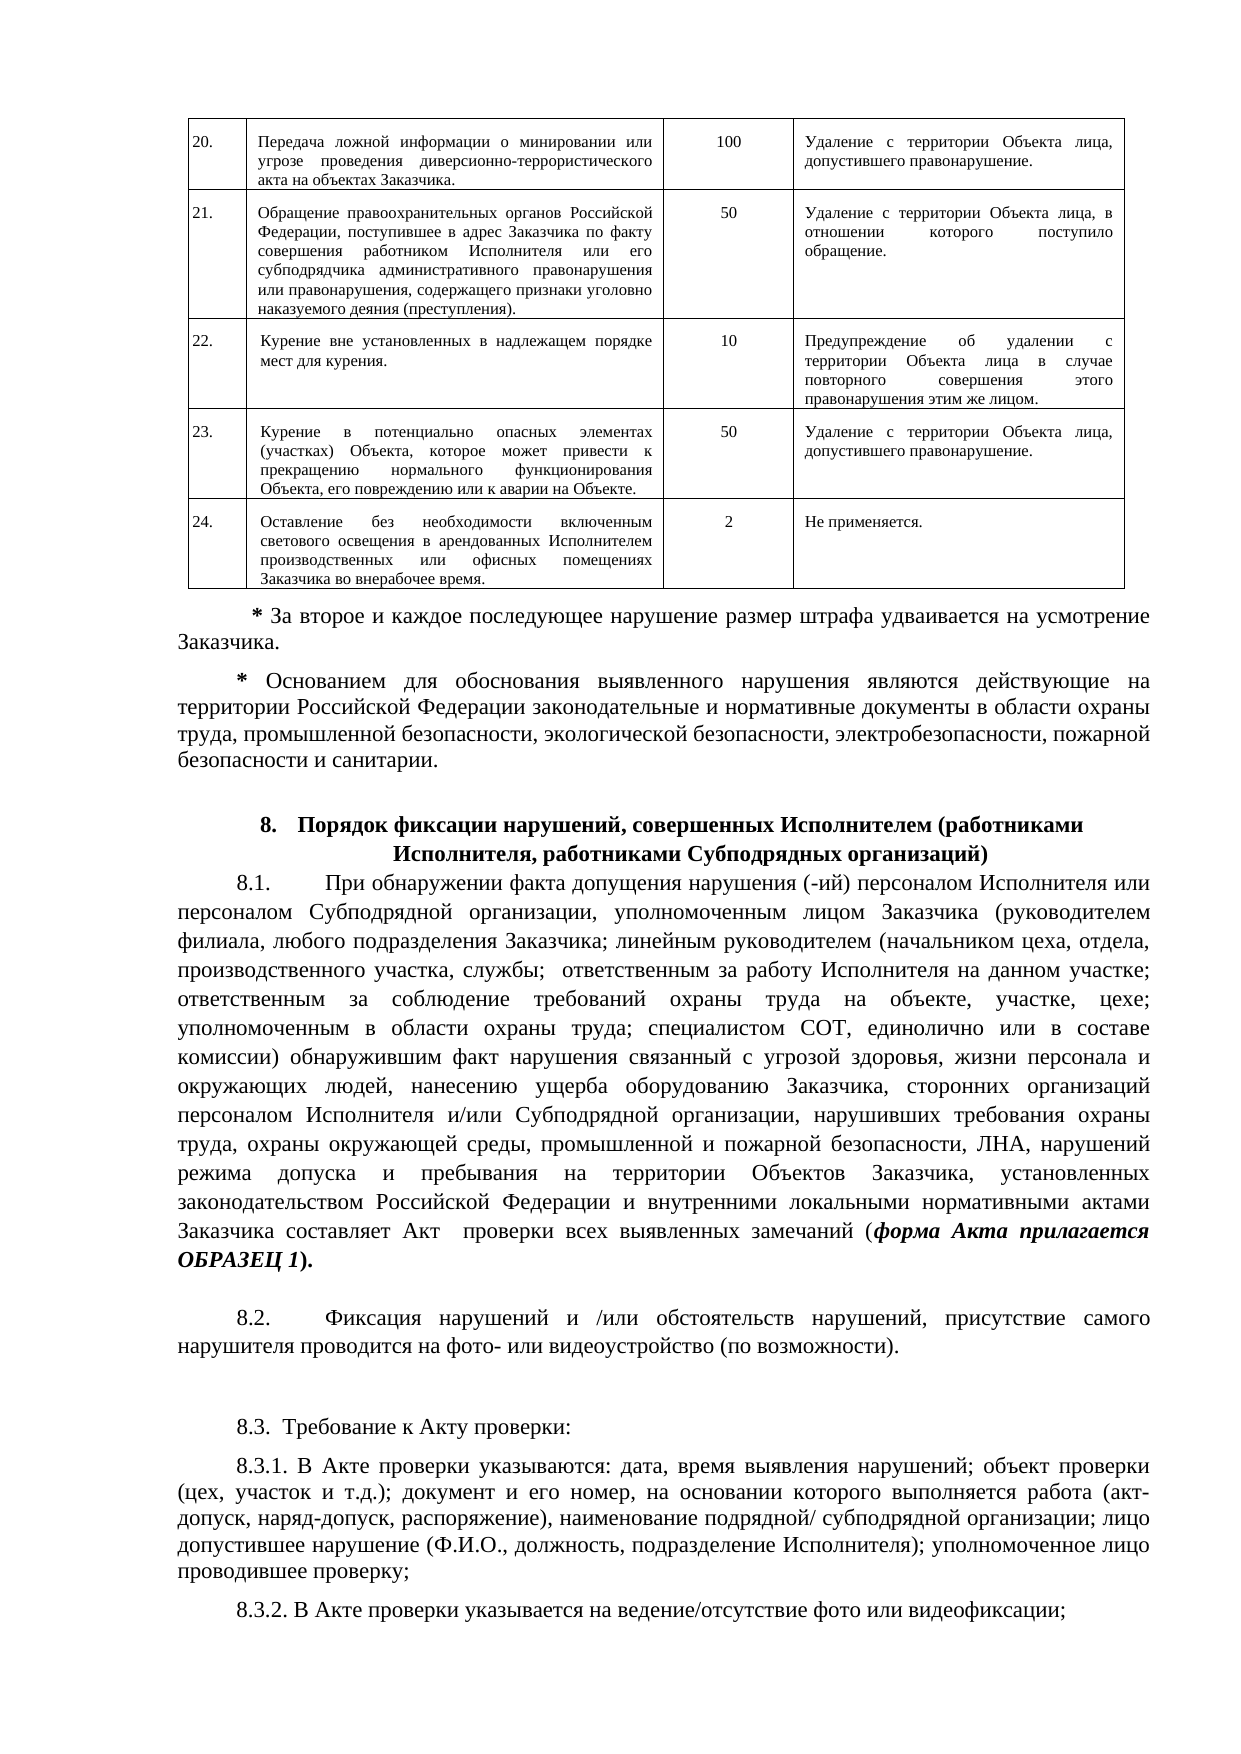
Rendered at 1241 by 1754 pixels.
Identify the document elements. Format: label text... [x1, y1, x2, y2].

text 8.3.1. В Акте проверки указываются: дата, время выявления нарушений; объект проверки (цех, участок и т.д.); документ и его номер, на основании которого выполняется работа (акт-допуск, наряд-допуск, распоряжение), наименование подрядной/ субподрядной организации; лицо допустившее нарушение (Ф.И.О., должность, подразделение Исполнителя); уполномоченное лицо проводившее проверку; [177, 1452, 1152, 1583]
table_cell Не применяется. [794, 499, 1124, 588]
table_cell 10 [664, 319, 793, 408]
table_cell 50 [664, 409, 793, 498]
table_cell Удаление с территории Объекта лица, допустившего правонарушение. [794, 119, 1124, 189]
text * Основанием для обоснования выявленного нарушения являются действующие на территории Российской Федерации законодательные и нормативные документы в области охраны труда, промышленной безопасности, экологической безопасности, электробезопасности, пожарной безопасности и санитарии. [177, 667, 1152, 772]
table_cell [189, 499, 246, 588]
table_cell [189, 319, 246, 408]
table_cell Курение в потенциально опасных элементах (участках) Объекта, которое может привести к прекращению нормального функционирования Объекта, его повреждению или к аварии на Объекте. [247, 409, 663, 498]
table_cell 50 [664, 190, 793, 318]
list Фиксация нарушений и /или обстоятельств нарушений, присутствие самого нарушителя проводится на фото- или видеоустройство (по возможности). [177, 1304, 1152, 1359]
table_cell 100 [664, 119, 793, 189]
table_cell Оставление без необходимости включенным светового освещения в арендованных Исполнителем производственных или офисных помещениях Заказчика во внерабочее время. [247, 499, 663, 588]
table_cell Удаление с территории Объекта лица, допустившего правонарушение. [794, 409, 1124, 498]
table_cell [189, 119, 246, 189]
table_cell [189, 409, 246, 498]
text * За второе и каждое последующее нарушение размер штрафа удваивается на усмотрение Заказчика. [177, 602, 1152, 654]
table_cell 2 [664, 499, 793, 588]
text 8.3.2. В Акте проверки указывается на ведение/отсутствие фото или видеофиксации; [177, 1596, 1152, 1622]
table_cell Предупреждение об удалении с территории Объекта лица в случае повторного совершения этого правонарушения этим же лицом. [794, 319, 1124, 408]
table_cell Удаление с территории Объекта лица, в отношении которого поступило обращение. [794, 190, 1124, 318]
table_cell Обращение правоохранительных органов Российской Федерации, поступившее в адрес Заказчика по факту совершения работником Исполнителя или его субподрядчика административного правонарушения или правонарушения, содержащего признаки уголовно наказуемого деяния (преступления). [247, 190, 663, 318]
table_cell Передача ложной информации о минировании или угрозе проведения диверсионно-террористического акта на объектах Заказчика. [247, 119, 663, 189]
list Порядок фиксации нарушений, совершенных Исполнителем (работниками Исполнителя, работниками Субподрядных организаций) [192, 811, 1152, 867]
table_cell [189, 190, 246, 318]
text 8.3. Требование к Акту проверки: [177, 1413, 1152, 1439]
list При обнаружении факта допущения нарушения (-ий) персоналом Исполнителя или персоналом Субподрядной организации, уполномоченным лицом Заказчика (руководителем филиала, любого подразделения Заказчика; линейным руководителем (начальником цеха, отдела, производственного участка, службы; ответственным за работу Исполнителя на данном участке; ответственным за соблюдение требований охраны труда на объекте, участке, цехе; уполномоченным в области охраны труда; специалистом СОТ, единолично или в составе комиссии) обнаружившим факт нарушения связанный с угрозой здоровья, жизни персонала и окружающих людей, нанесению ущерба оборудованию Заказчика, сторонних организаций персоналом Исполнителя и/или Субподрядной организации, нарушивших требования охраны труда, охраны окружающей среды, промышленной и пожарной безопасности, ЛНА, нарушений режима допуска и пребывания на территории Объектов Заказчика, установленных законодательством Российской Федерации и внутренними локальными нормативными актами Заказчика составляет Акт проверки всех выявленных замечаний (форма Акта прилагается ОБРАЗЕЦ 1). [177, 869, 1152, 1272]
table_cell Курение вне установленных в надлежащем порядке мест для курения. [247, 319, 663, 408]
